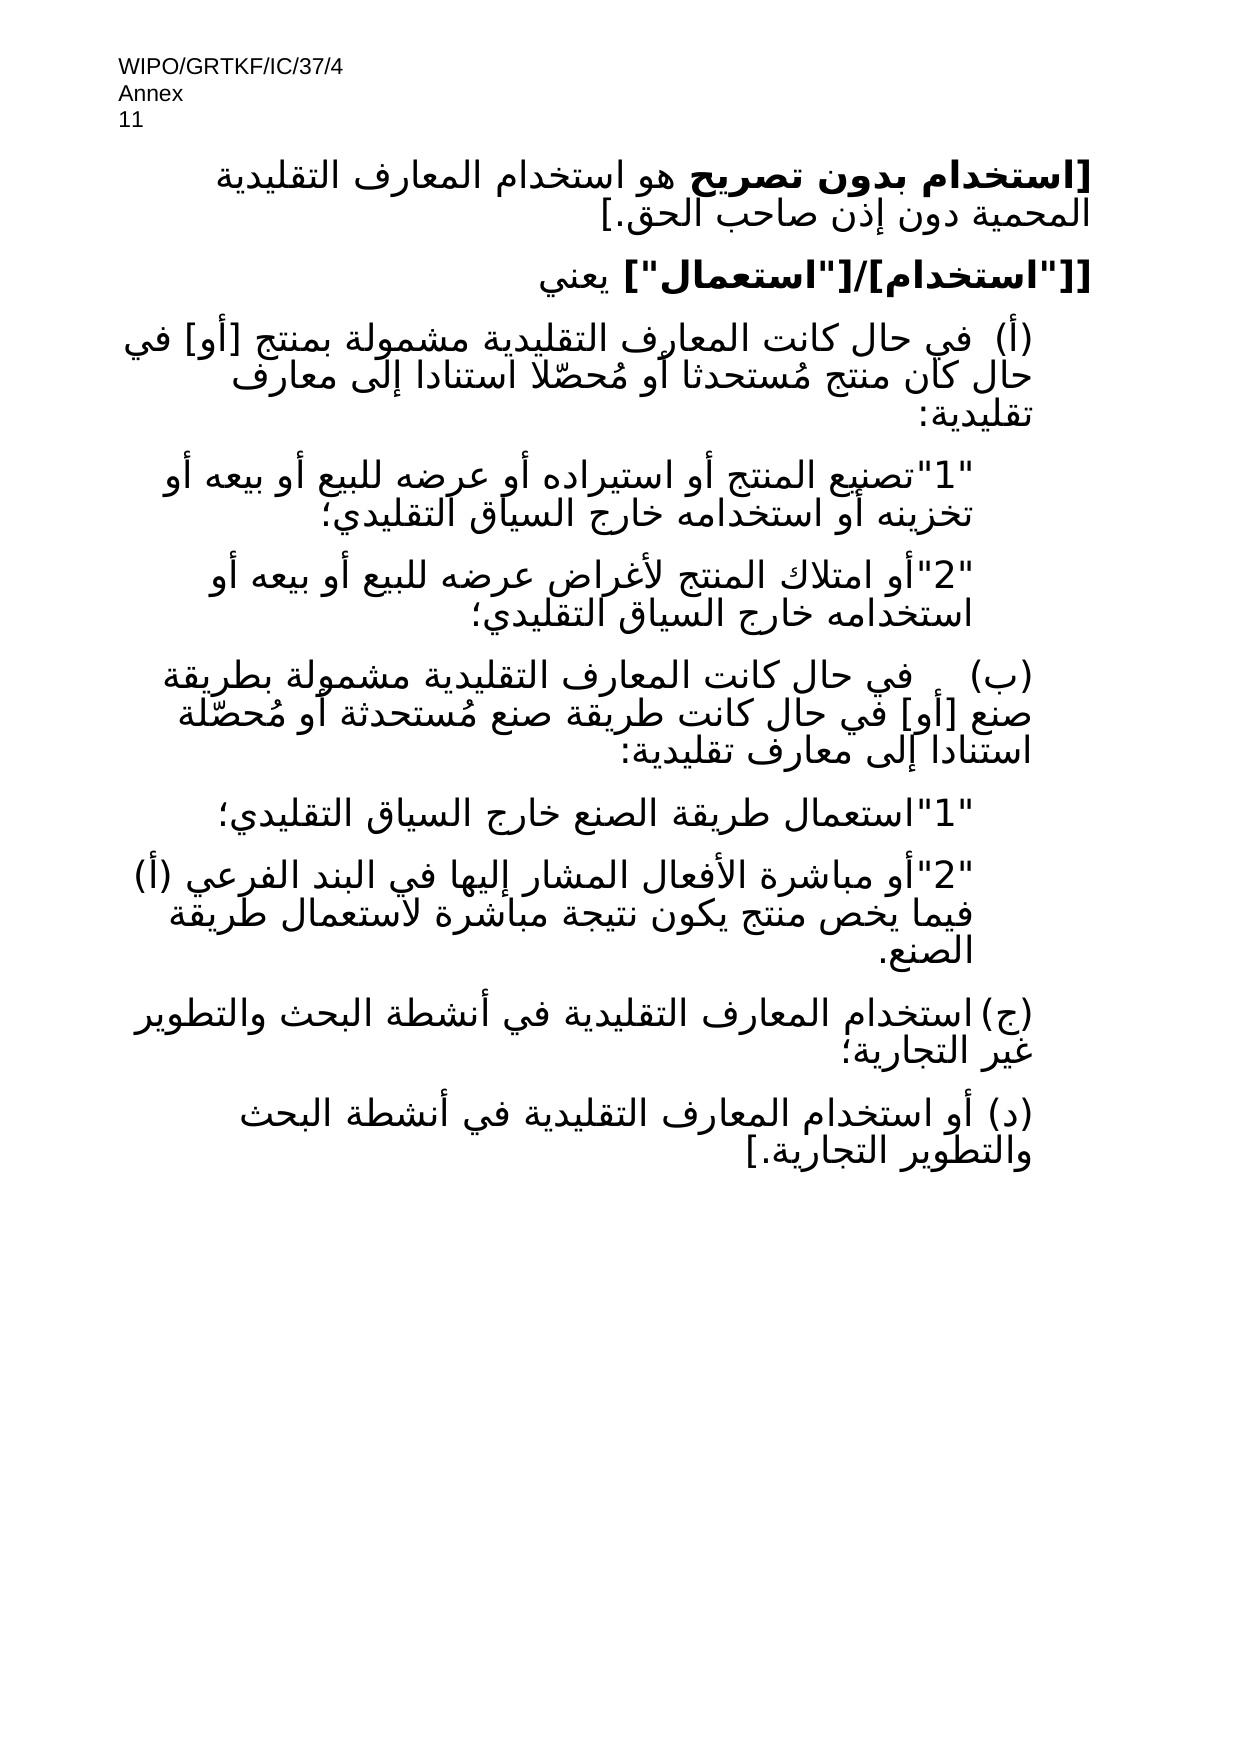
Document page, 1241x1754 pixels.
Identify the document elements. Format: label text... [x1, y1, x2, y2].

text "1" استعمال طريقة الصنع خارج السياق التقليدي؛ [118, 796, 974, 833]
text (ب) في حال كانت المعارف التقليدية مشمولة بطريقة صنع [أو] في حال كانت طريقة صنع مُستحدثة أو مُحصّلة استنادا إلى معارف تقليدية: [118, 658, 1033, 771]
text [استخدام بدون تصريح هو استخدام المعارف التقليدية المحمية دون إذن صاحب الحق.] [118, 158, 1093, 233]
text (ج) استخدام المعارف التقليدية في أنشطة البحث والتطوير غير التجارية؛ [118, 996, 1033, 1071]
text (أ) في حال كانت المعارف التقليدية مشمولة بمنتج [أو] في حال كان منتج مُستحدثا أو مُحصّلا استنادا إلى معارف تقليدية: [118, 321, 1033, 433]
text "1" تصنيع المنتج أو استيراده أو عرضه للبيع أو بيعه أو تخزينه أو استخدامه خارج السياق التقليدي؛ [118, 458, 974, 533]
text "2" أو امتلاك المنتج لأغراض عرضه للبيع أو بيعه أو استخدامه خارج السياق التقليدي؛ [118, 558, 974, 633]
text [["استخدام]/["استعمال"] يعني [118, 258, 1093, 296]
text "2" أو مباشرة الأفعال المشار إليها في البند الفرعي (أ) فيما يخص منتج يكون نتيجة مباشرة لاستعمال طريقة الصنع. [118, 858, 974, 971]
text (د) أو استخدام المعارف التقليدية في أنشطة البحث والتطوير التجارية.] [118, 1096, 1033, 1171]
